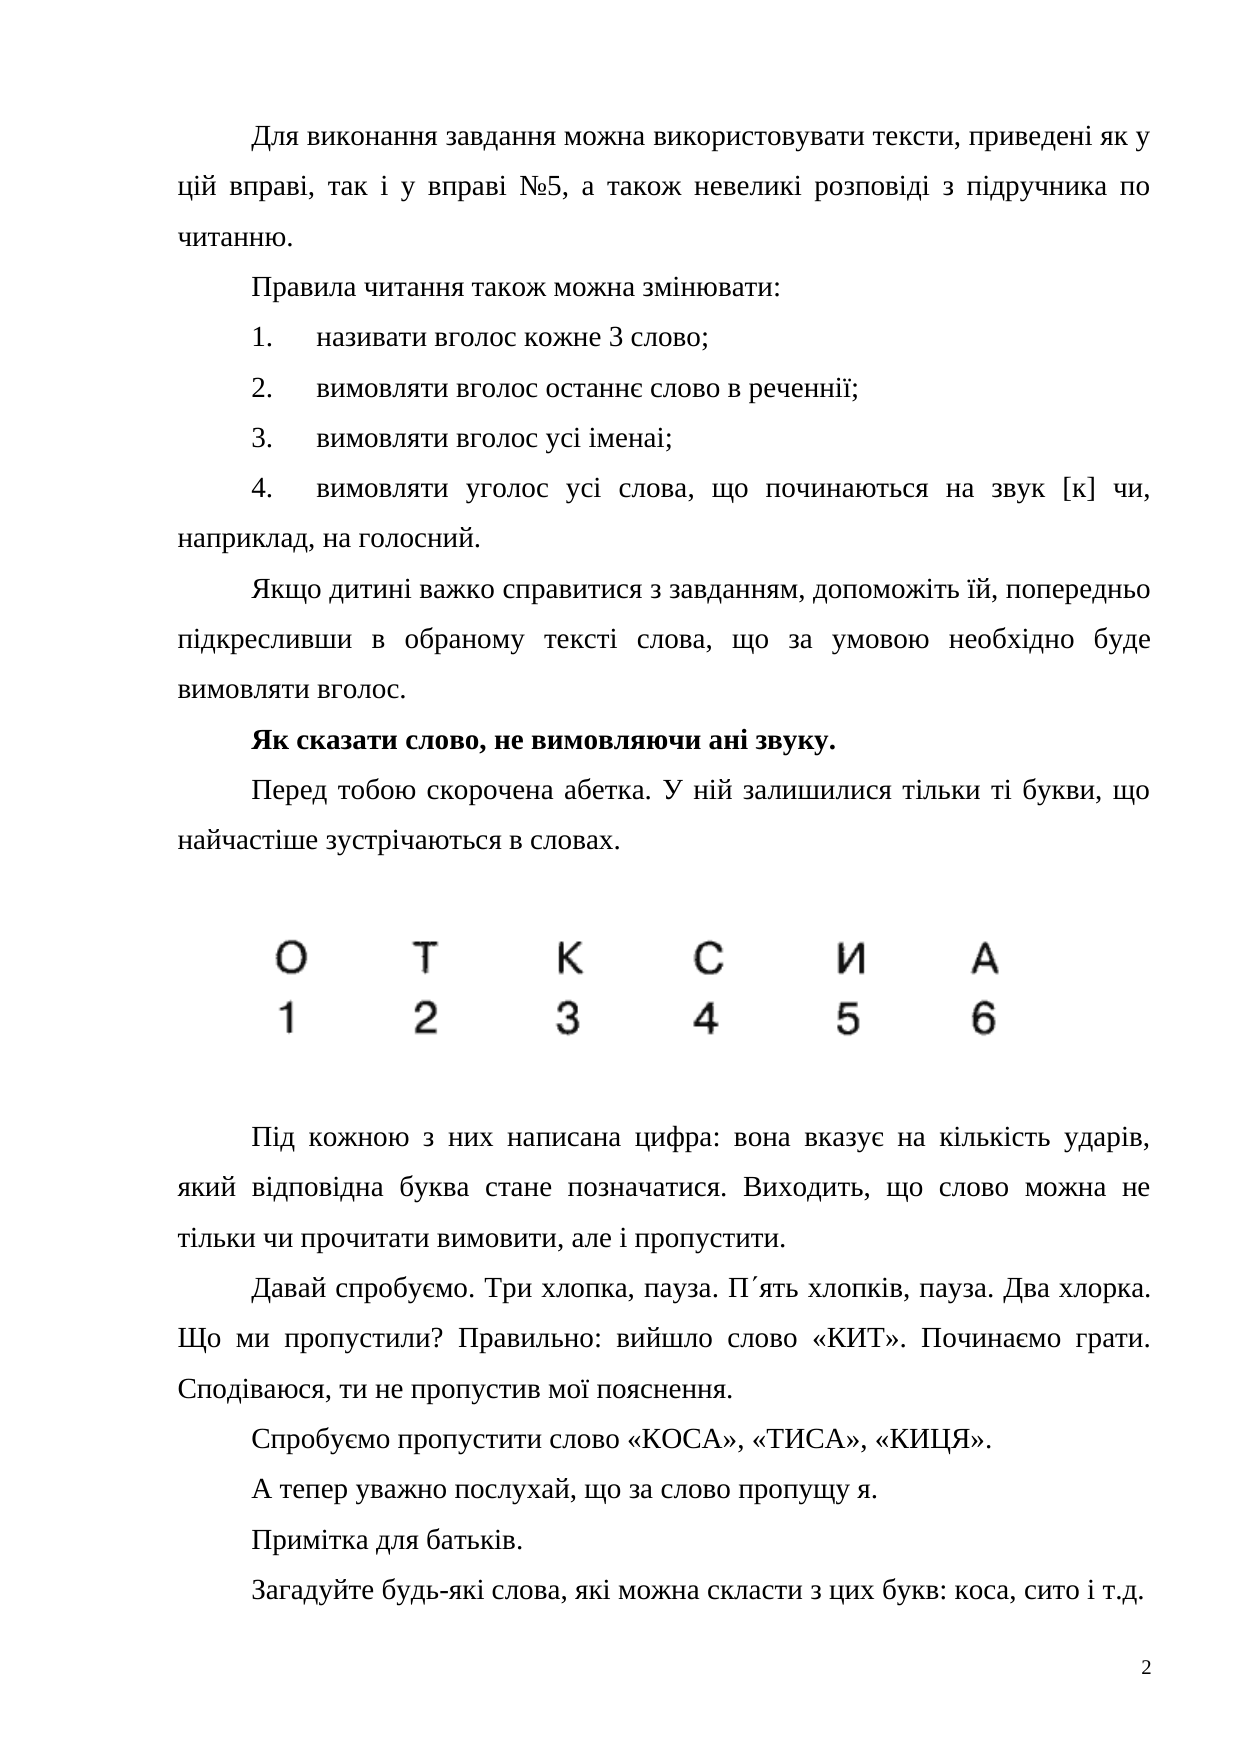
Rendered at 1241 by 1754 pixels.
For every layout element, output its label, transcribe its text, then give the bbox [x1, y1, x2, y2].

text Загадуйте будь-які слова, які можна скласти з цих букв: коса, сито і т.д. [177, 1572, 1152, 1606]
text Для виконання завдання можна використовувати тексти, приведені як у цій вправі, так і у вправі №5, а також невеликі розповіді з підручника по читанню. [177, 118, 1152, 252]
list називати вголос кожне 3 слово; [177, 319, 1152, 353]
text Як сказати слово, не вимовляючи ані звуку. [177, 722, 1152, 755]
text Під кожною з них написана цифра: вона вказує на кількість ударів, який відповідна буква стане позначатися. Виходить, що слово можна не тільки чи прочитати вимовити, але і пропустити. [177, 1119, 1152, 1253]
text Якщо дитині важко справитися з завданням, допоможіть їй, попередньо підкресливши в обраному тексті слова, що за умовою необхідно буде вимовляти вголос. [177, 571, 1152, 705]
text Примітка для батьків. [177, 1522, 1152, 1555]
list вимовляти вголос усі іменаі; [177, 420, 1152, 453]
text Перед тобою скорочена абетка. У ній залишилися тільки ті букви, що найчастіше зустрічаються в словах. [177, 772, 1152, 856]
picture [251, 923, 1027, 1055]
text А тепер уважно послухай, що за слово пропущу я. [177, 1471, 1152, 1505]
text Спробуємо пропустити слово «КОСА», «ТИСА», «КИЦЯ». [177, 1421, 1152, 1455]
text Давай спробуємо. Три хлопка, пауза. Пять хлопків, пауза. Два хлорка. Що ми пропустили? Правильно: вийшло слово «КИТ». Починаємо грати. Сподіваюся, ти не пропустив мої пояснення. [177, 1270, 1152, 1404]
list вимовляти вголос останнє слово в реченнії; [177, 370, 1152, 403]
list вимовляти уголос усі слова, що починаються на звук [к] чи, наприклад, на голосний. [177, 470, 1152, 554]
text Правила читання також можна змінювати: [177, 269, 1152, 303]
